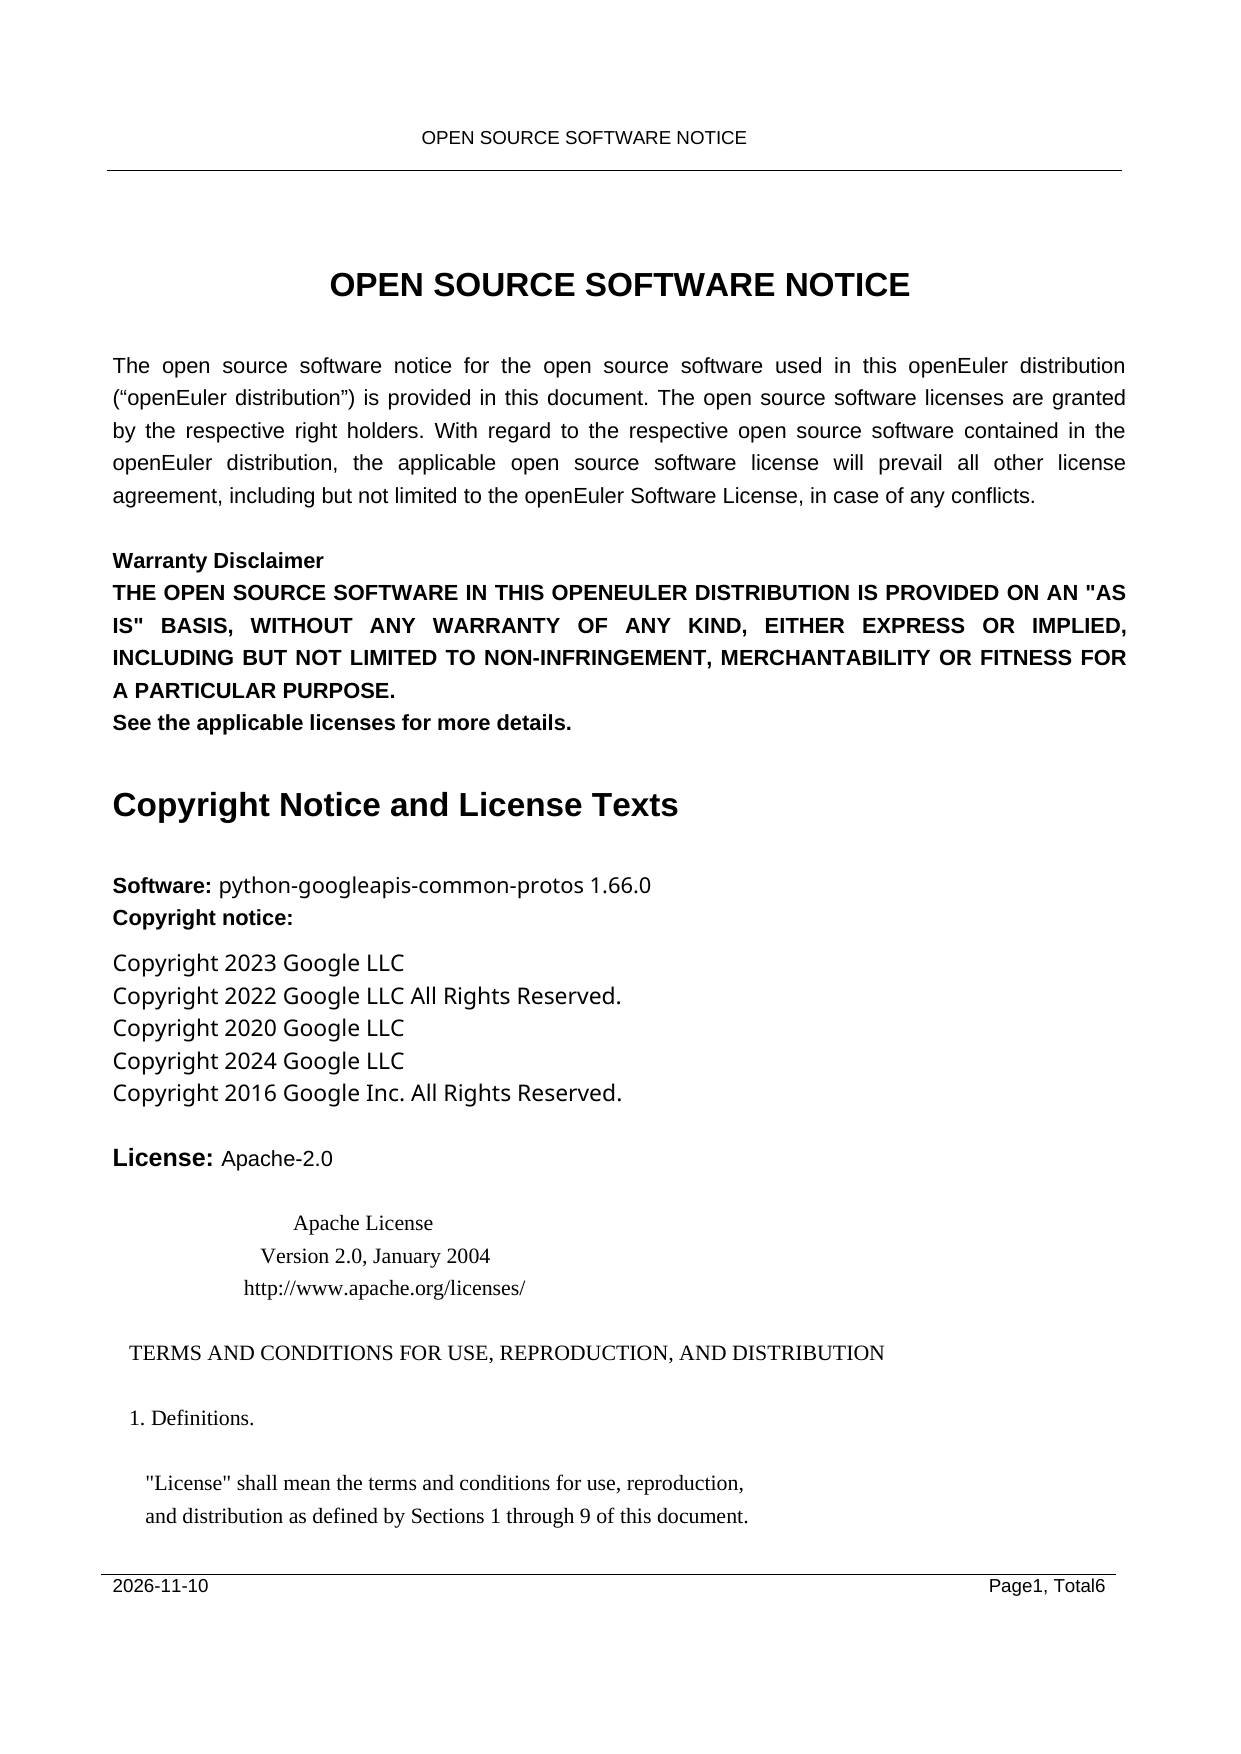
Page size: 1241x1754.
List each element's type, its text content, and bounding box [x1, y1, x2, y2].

text Copyright 2023 Google LLC Copyright 2022 Google LLC All Rights Reserved. Copyright 2020 Google LLC Copyright 2024 Google LLC Copyright 2016 Google Inc. All Rights Reserved. [112, 947, 1128, 1142]
text The open source software notice for the open source software used in this openEuler distribution (“openEuler distribution”) is provided in this document. The open source software licenses are granted by the respective right holders. With regard to the respective open source software contained in the openEuler distribution, the applicable open source software license will prevail all other license agreement, including but not limited to the openEuler Software License, in case of any conflicts. [112, 349, 1128, 511]
text Warranty Disclaimer [112, 544, 1128, 576]
text OPEN SOURCE SOFTWARE NOTICE [112, 251, 1128, 316]
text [112, 1174, 1128, 1532]
title Software: python-googleapis-common-protos 1.66.0 [112, 869, 1128, 901]
text Copyright Notice and License Texts [112, 771, 1128, 836]
text Copyright notice: [112, 901, 1128, 934]
text THE OPEN SOURCE SOFTWARE IN THIS OPENEULER DISTRIBUTION IS PROVIDED ON AN "AS IS" BASIS, WITHOUT ANY WARRANTY OF ANY KIND, EITHER EXPRESS OR IMPLIED, INCLUDING BUT NOT LIMITED TO NON-INFRINGEMENT, MERCHANTABILITY OR FITNESS FOR A PARTICULAR PURPOSE. See the applicable licenses for more details. [112, 576, 1128, 739]
text License: Apache-2.0 [112, 1142, 1128, 1174]
